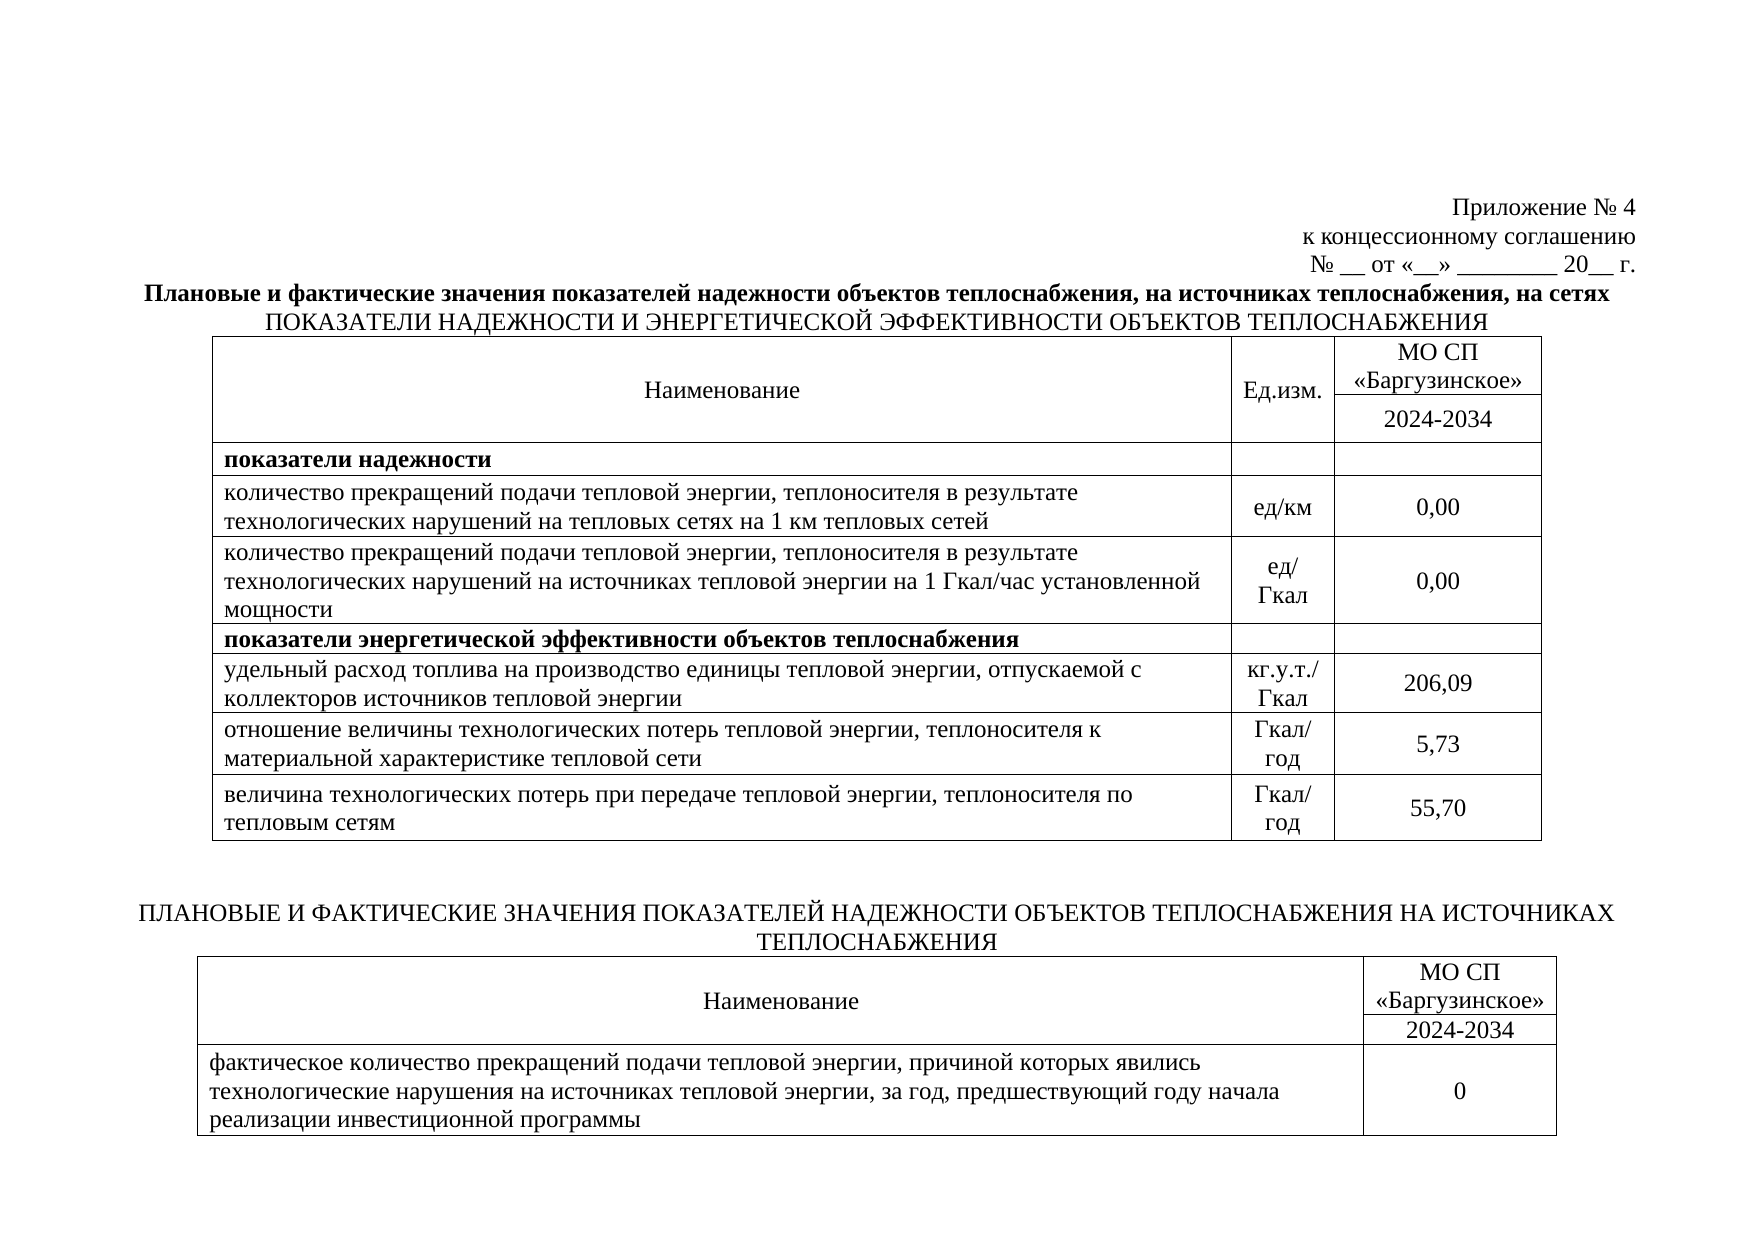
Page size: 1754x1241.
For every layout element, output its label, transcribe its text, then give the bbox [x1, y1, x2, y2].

table_cell 0 [1364, 1045, 1556, 1135]
table_cell 5,73 [1335, 713, 1541, 774]
text ПОКАЗАТЕЛИ НАДЕЖНОСТИ И ЭНЕРГЕТИЧЕСКОЙ ЭФФЕКТИВНОСТИ ОБЪЕКТОВ ТЕПЛОСНАБЖЕНИЯ [118, 307, 1636, 336]
table_cell количество прекращений подачи тепловой энергии, теплоносителя в результате технологических нарушений на тепловых сетях на 1 км тепловых сетей [213, 476, 1231, 536]
table_header МО СП «Баргузинское» [1335, 337, 1541, 394]
table_cell 0,00 [1335, 537, 1541, 623]
table_header Ед.изм. [1232, 337, 1334, 442]
table_cell 55,70 [1335, 775, 1541, 840]
table_cell фактическое количество прекращений подачи тепловой энергии, причиной которых явились технологические нарушения на источниках тепловой энергии, за год, предшествующий году начала реализации инвестиционной программы [198, 1045, 1363, 1135]
table_cell величина технологических потерь при передаче тепловой энергии, теплоносителя по тепловым сетям [213, 775, 1231, 840]
text к концессионному соглашению [118, 221, 1636, 249]
table_cell кг.у.т./Гкал [1232, 654, 1334, 712]
table_header Наименование [198, 957, 1363, 1044]
text Плановые и фактические значения показателей надежности объектов теплоснабжения, на источниках теплоснабжения, на сетях [118, 278, 1636, 307]
table_cell показатели энергетической эффективности объектов теплоснабжения [213, 624, 1231, 653]
text Приложение № 4 [118, 192, 1636, 221]
table_cell ед/км [1232, 476, 1334, 536]
table_cell 206,09 [1335, 654, 1541, 712]
table_cell количество прекращений подачи тепловой энергии, теплоносителя в результате технологических нарушений на источниках тепловой энергии на 1 Гкал/час установленной мощности [213, 537, 1231, 623]
table_cell 2024-2034 [1364, 1015, 1556, 1044]
table_header МО СП «Баргузинское» [1364, 957, 1556, 1014]
table_cell Гкал/год [1232, 713, 1334, 774]
table_cell 0,00 [1335, 476, 1541, 536]
table_cell [1335, 624, 1541, 653]
table_cell [1232, 443, 1334, 475]
table_cell ед/Гкал [1232, 537, 1334, 623]
text ПЛАНОВЫЕ И ФАКТИЧЕСКИЕ ЗНАЧЕНИЯ ПОКАЗАТЕЛЕЙ НАДЕЖНОСТИ ОБЪЕКТОВ ТЕПЛОСНАБЖЕНИЯ НА ИСТОЧНИКАХ ТЕПЛОСНАБЖЕНИЯ [118, 898, 1636, 956]
table_cell Гкал/год [1232, 775, 1334, 840]
table_cell отношение величины технологических потерь тепловой энергии, теплоносителя к материальной характеристике тепловой сети [213, 713, 1231, 774]
table_cell [1232, 624, 1334, 653]
table_cell удельный расход топлива на производство единицы тепловой энергии, отпускаемой с коллекторов источников тепловой энергии [213, 654, 1231, 712]
table_cell 2024-2034 [1335, 395, 1541, 442]
text № __ от «__» ________ 20__ г. [118, 249, 1636, 278]
table_cell показатели надежности [213, 443, 1231, 475]
table_cell [1335, 443, 1541, 475]
table_header Наименование [213, 337, 1231, 442]
